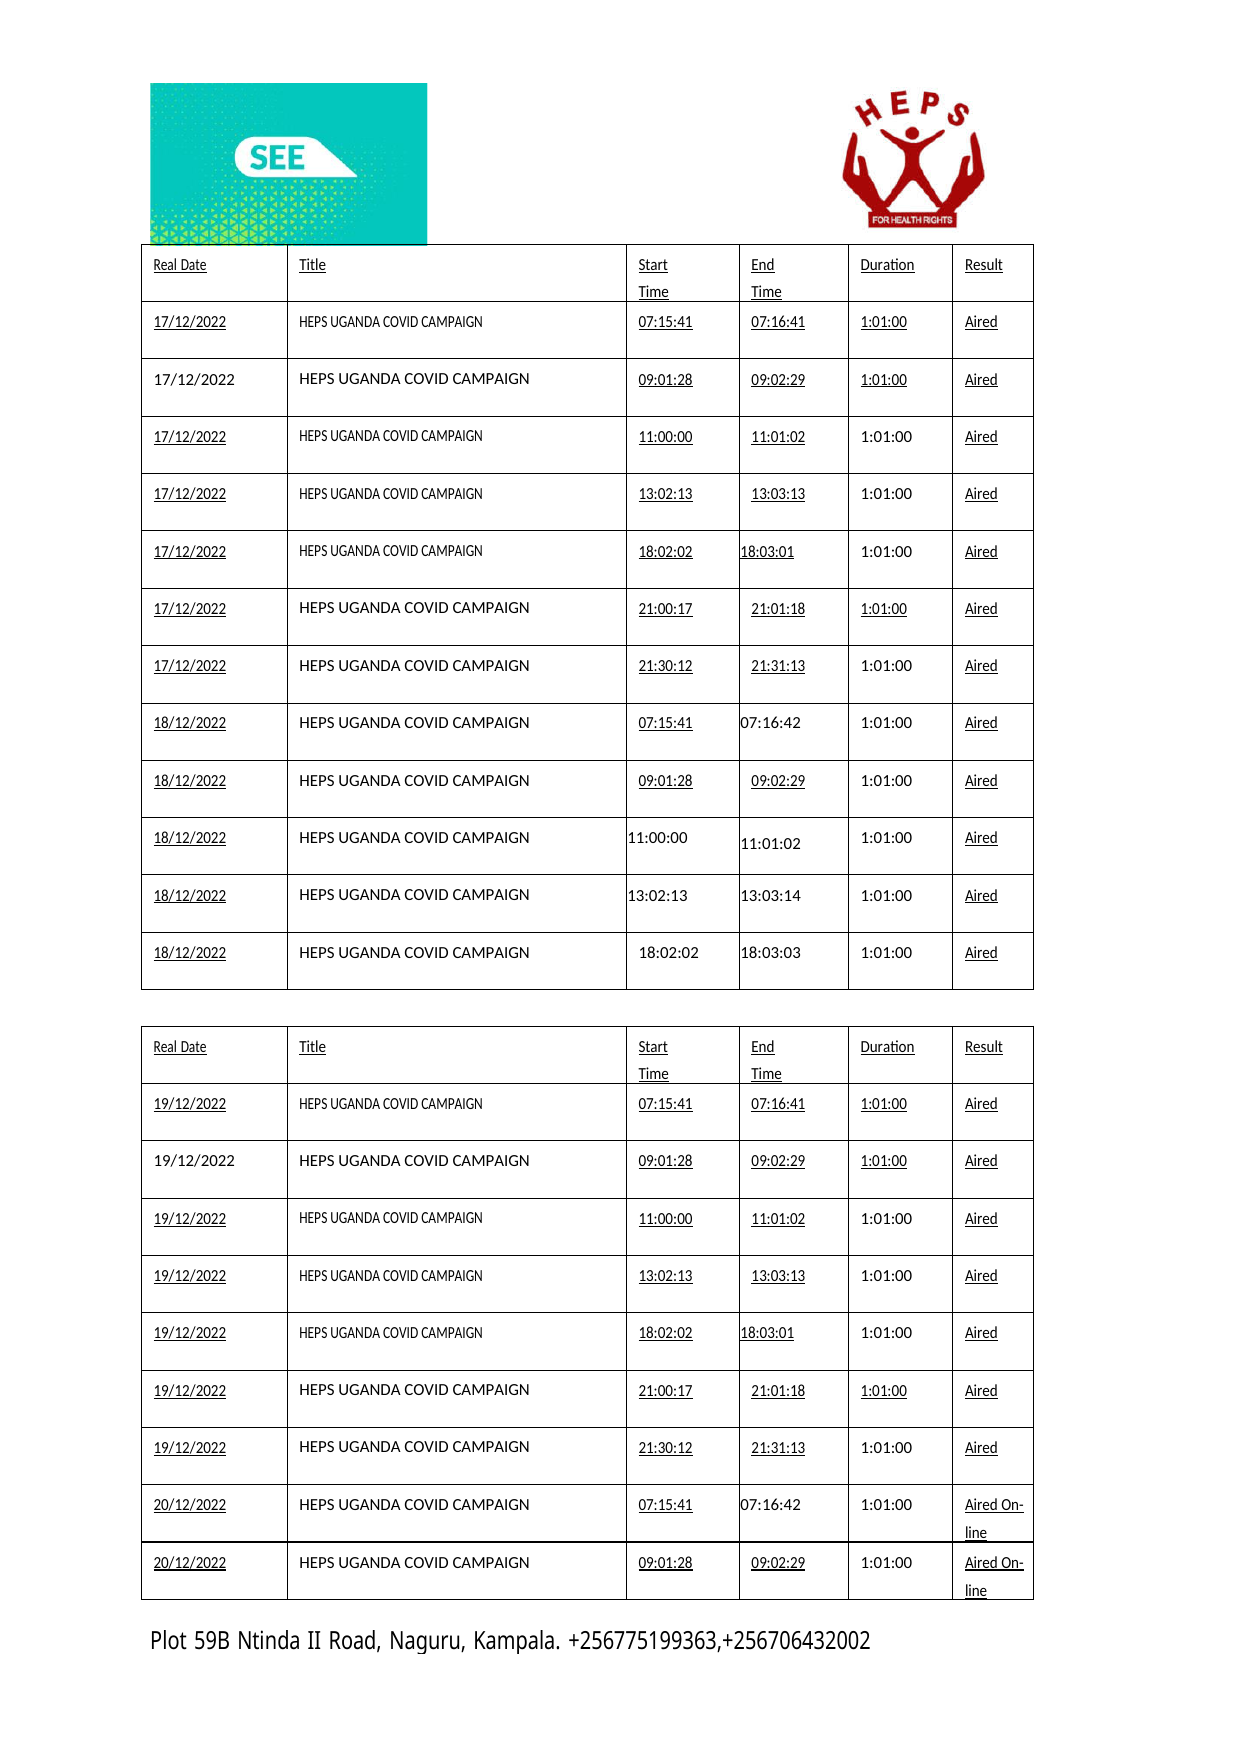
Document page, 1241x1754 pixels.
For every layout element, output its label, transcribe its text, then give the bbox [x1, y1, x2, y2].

table_cell 09:02:29 [740, 359, 848, 416]
table_cell Aired [953, 1428, 1033, 1484]
table_cell Aired [953, 875, 1033, 932]
table_cell 19/12/2022 [142, 1428, 287, 1484]
table_cell HEPS UGANDA COVID CAMPAIGN [288, 302, 626, 358]
table_cell 09:01:28 [627, 359, 739, 416]
table_cell Aired [953, 1141, 1033, 1198]
table_cell Aired [953, 531, 1033, 588]
table_cell 1:01:00 [849, 589, 952, 645]
table_header Real Date [142, 245, 287, 301]
table_cell 07:16:42 [740, 1485, 848, 1541]
table_cell Aired [953, 646, 1033, 702]
table_cell HEPS UGANDA COVID CAMPAIGN [288, 875, 626, 932]
table_cell HEPS UGANDA COVID CAMPAIGN [288, 1313, 626, 1370]
table_cell 18:03:01 [740, 531, 848, 588]
table_cell 07:15:41 [627, 1485, 739, 1541]
table_header Start Time [627, 1027, 739, 1083]
table_cell HEPS UGANDA COVID CAMPAIGN [288, 589, 626, 645]
table_cell 18/12/2022 [142, 933, 287, 989]
table_cell 11:01:02 [740, 818, 848, 874]
table_cell 13:02:13 [627, 474, 739, 530]
table_cell HEPS UGANDA COVID CAMPAIGN [288, 933, 626, 989]
table_cell 1:01:00 [849, 933, 952, 989]
table_cell Aired [953, 359, 1033, 416]
table_cell 1:01:00 [849, 1141, 952, 1198]
table_cell Aired [953, 1371, 1033, 1427]
table_cell 21:31:13 [740, 1428, 848, 1484]
table_cell 1:01:00 [849, 531, 952, 588]
table_cell HEPS UGANDA COVID CAMPAIGN [288, 417, 626, 473]
table_header Duration [849, 1027, 952, 1083]
table_cell HEPS UGANDA COVID CAMPAIGN [288, 474, 626, 530]
table_cell 18:02:02 [627, 531, 739, 588]
table_cell 07:16:41 [740, 1084, 848, 1140]
table_cell Aired [953, 474, 1033, 530]
table_cell 1:01:00 [849, 1313, 952, 1370]
picture [827, 73, 1000, 244]
table_cell 1:01:00 [849, 417, 952, 473]
table_cell HEPS UGANDA COVID CAMPAIGN [288, 359, 626, 416]
table_cell HEPS UGANDA COVID CAMPAIGN [288, 646, 626, 702]
table_cell 1:01:00 [849, 1084, 952, 1140]
table_cell 21:01:18 [740, 1371, 848, 1427]
table_cell Aired [953, 933, 1033, 989]
table_cell HEPS UGANDA COVID CAMPAIGN [288, 1428, 626, 1484]
table_cell 11:01:02 [740, 1199, 848, 1255]
table_header Real Date [142, 1027, 287, 1083]
table_cell 17/12/2022 [142, 646, 287, 702]
table_cell 1:01:00 [849, 646, 952, 702]
table_cell HEPS UGANDA COVID CAMPAIGN [288, 704, 626, 759]
table_cell Aired [953, 704, 1033, 759]
table_cell 17/12/2022 [142, 359, 287, 416]
table_cell 13:02:13 [627, 875, 739, 932]
table_cell Aired [953, 818, 1033, 874]
table_cell 07:15:41 [627, 1084, 739, 1140]
table_cell Aired On-line [953, 1485, 1033, 1541]
table_cell 07:16:41 [740, 302, 848, 358]
table_cell 09:01:28 [627, 761, 739, 817]
table_cell 1:01:00 [849, 704, 952, 759]
table_cell 18:03:03 [740, 933, 848, 989]
table_cell 20/12/2022 [142, 1485, 287, 1541]
table_cell Aired [953, 1084, 1033, 1140]
table_cell 18/12/2022 [142, 761, 287, 817]
table_cell Aired [953, 589, 1033, 645]
table_cell 1:01:00 [849, 1485, 952, 1541]
table_cell 1:01:00 [849, 1543, 952, 1599]
table_cell 19/12/2022 [142, 1199, 287, 1255]
table_cell 09:02:29 [740, 1141, 848, 1198]
table_cell 18:02:02 [627, 1313, 739, 1370]
table_cell Aired [953, 302, 1033, 358]
table_cell 19/12/2022 [142, 1313, 287, 1370]
table_header Title [288, 1027, 626, 1083]
table_cell HEPS UGANDA COVID CAMPAIGN [288, 761, 626, 817]
table_cell 21:00:17 [627, 589, 739, 645]
table_cell Aired [953, 761, 1033, 817]
table_cell HEPS UGANDA COVID CAMPAIGN [288, 1256, 626, 1312]
table_cell 18:02:02 [627, 933, 739, 989]
table_cell HEPS UGANDA COVID CAMPAIGN [288, 1485, 626, 1541]
table_cell 19/12/2022 [142, 1084, 287, 1140]
table_cell 1:01:00 [849, 1199, 952, 1255]
table_cell 21:00:17 [627, 1371, 739, 1427]
table_cell 11:00:00 [627, 1199, 739, 1255]
table_cell 18/12/2022 [142, 704, 287, 759]
table_header End Time [740, 245, 848, 301]
table_cell 13:03:13 [740, 474, 848, 530]
table_cell 1:01:00 [849, 302, 952, 358]
table_cell 19/12/2022 [142, 1256, 287, 1312]
table_cell 07:15:41 [627, 704, 739, 759]
table_cell 17/12/2022 [142, 417, 287, 473]
table_cell 17/12/2022 [142, 302, 287, 358]
table_cell 13:03:14 [740, 875, 848, 932]
table_cell 09:01:28 [627, 1543, 739, 1599]
table_cell 11:01:02 [740, 417, 848, 473]
table_cell Aired [953, 1256, 1033, 1312]
table_header Title [288, 245, 626, 301]
table_cell HEPS UGANDA COVID CAMPAIGN [288, 1141, 626, 1198]
table_cell Aired On-line [953, 1543, 1033, 1599]
table_header End Time [740, 1027, 848, 1083]
table_cell HEPS UGANDA COVID CAMPAIGN [288, 1084, 626, 1140]
table_header Start Time [627, 245, 739, 301]
table_cell 20/12/2022 [142, 1543, 287, 1599]
table_cell 18:03:01 [740, 1313, 848, 1370]
table_cell HEPS UGANDA COVID CAMPAIGN [288, 1199, 626, 1255]
table_cell HEPS UGANDA COVID CAMPAIGN [288, 818, 626, 874]
table_cell 09:02:29 [740, 761, 848, 817]
table_cell 1:01:00 [849, 875, 952, 932]
table_cell 1:01:00 [849, 1428, 952, 1484]
table_cell Aired [953, 417, 1033, 473]
table_cell 13:03:13 [740, 1256, 848, 1312]
table_header Result [953, 1027, 1033, 1083]
table_header Result [953, 245, 1033, 301]
table_cell 17/12/2022 [142, 474, 287, 530]
table_cell 11:00:00 [627, 818, 739, 874]
picture [150, 83, 428, 244]
table_cell 1:01:00 [849, 1371, 952, 1427]
table_cell 19/12/2022 [142, 1141, 287, 1198]
table_cell 21:31:13 [740, 646, 848, 702]
table_cell 18/12/2022 [142, 875, 287, 932]
table_cell HEPS UGANDA COVID CAMPAIGN [288, 1371, 626, 1427]
table_cell 1:01:00 [849, 761, 952, 817]
table_cell HEPS UGANDA COVID CAMPAIGN [288, 1543, 626, 1599]
table_cell 13:02:13 [627, 1256, 739, 1312]
table_cell 09:01:28 [627, 1141, 739, 1198]
table_cell 07:16:42 [740, 704, 848, 759]
table_cell 17/12/2022 [142, 589, 287, 645]
table_cell 1:01:00 [849, 359, 952, 416]
table_header Duration [849, 245, 952, 301]
table_cell 07:15:41 [627, 302, 739, 358]
table_cell 18/12/2022 [142, 818, 287, 874]
table_cell 09:02:29 [740, 1543, 848, 1599]
table_cell 21:30:12 [627, 1428, 739, 1484]
table_cell 17/12/2022 [142, 531, 287, 588]
table_cell Aired [953, 1313, 1033, 1370]
table_cell 21:30:12 [627, 646, 739, 702]
table_cell 11:00:00 [627, 417, 739, 473]
table_cell 19/12/2022 [142, 1371, 287, 1427]
table_cell Aired [953, 1199, 1033, 1255]
table_cell 1:01:00 [849, 818, 952, 874]
table_cell 1:01:00 [849, 1256, 952, 1312]
table_cell 21:01:18 [740, 589, 848, 645]
table_cell 1:01:00 [849, 474, 952, 530]
table_cell HEPS UGANDA COVID CAMPAIGN [288, 531, 626, 588]
